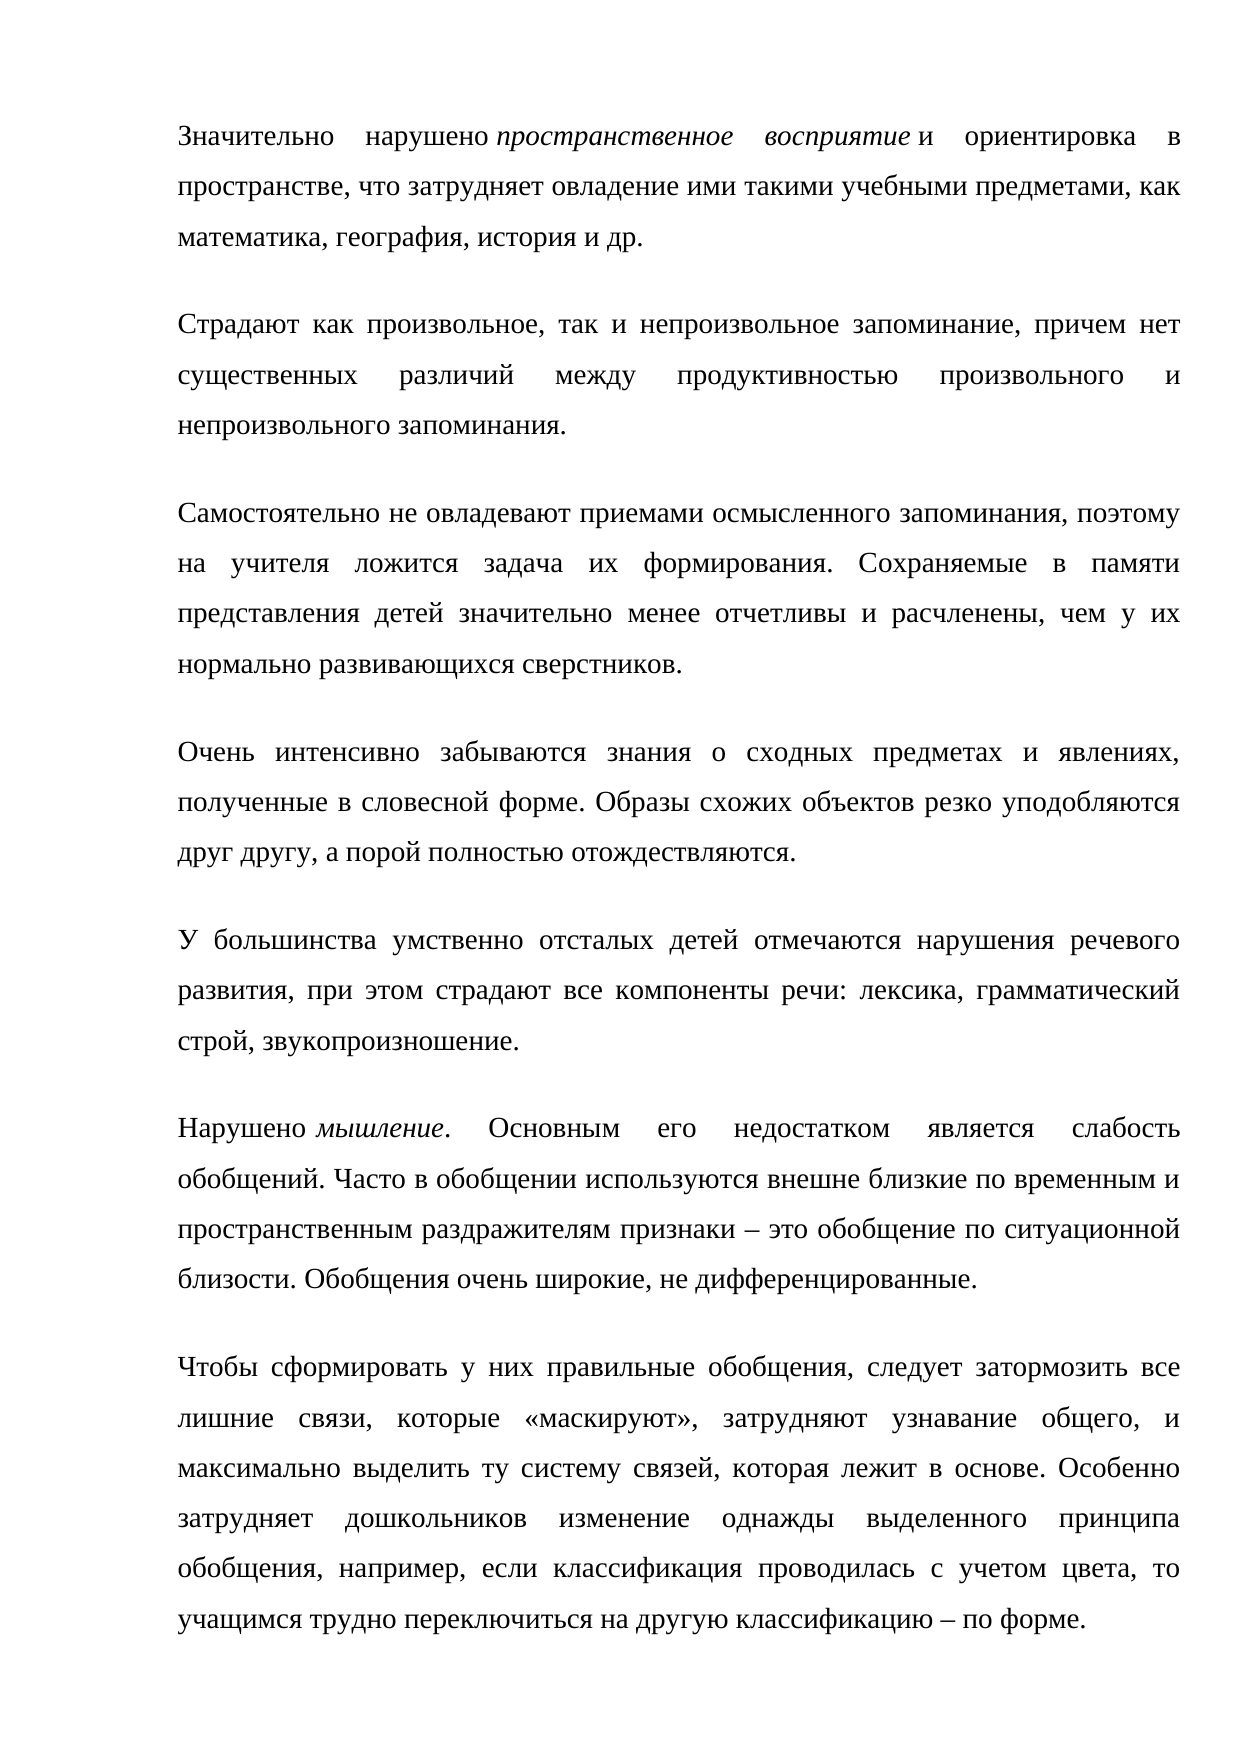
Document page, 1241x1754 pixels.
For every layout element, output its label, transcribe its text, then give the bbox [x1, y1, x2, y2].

text Чтобы сформировать у них правильные обобщения, следует затормозить все лишние связи, которые «маскируют», затрудняют узнавание общего, и максимально выделить ту систему связей, которая лежит в основе. Особенно затрудняет дошкольников изменение однажды выделенного принципа обобщения, например, если классификация проводилась с учетом цвета, то учащимся трудно переключиться на другую классификацию – по форме. [177, 1349, 1181, 1634]
text Самостоятельно не овладевают приемами осмысленного запоминания, поэтому на учителя ложится задача их формирования. Сохраняемые в памяти представления детей значительно менее отчетливы и расчленены, чем у их нормально развивающихся сверстников. [177, 495, 1181, 679]
text Значительно нарушено пространственное восприятие и ориентировка в пространстве, что затрудняет овладение ими такими учебными предметами, как математика, география, история и др. [177, 118, 1181, 252]
text У большинства умственно отсталых детей отмечаются нарушения речевого развития, при этом страдают все компоненты речи: лексика, грамматический строй, звукопроизношение. [177, 922, 1181, 1056]
text Очень интенсивно забываются знания о сходных предметах и явлениях, полученные в словесной форме. Образы схожих объектов резко уподобляются друг другу, а порой полностью отождествляются. [177, 734, 1181, 868]
text Нарушено мышление. Основным его недостатком является слабость обобщений. Часто в обобщении используются внешне близкие по временным и пространственным раздражителям признаки – это обобщение по ситуационной близости. Обобщения очень широкие, не дифференцированные. [177, 1111, 1181, 1295]
text Страдают как произвольное, так и непроизвольное запоминание, причем нет существенных различий между продуктивностью произвольного и непроизвольного запоминания. [177, 307, 1181, 441]
